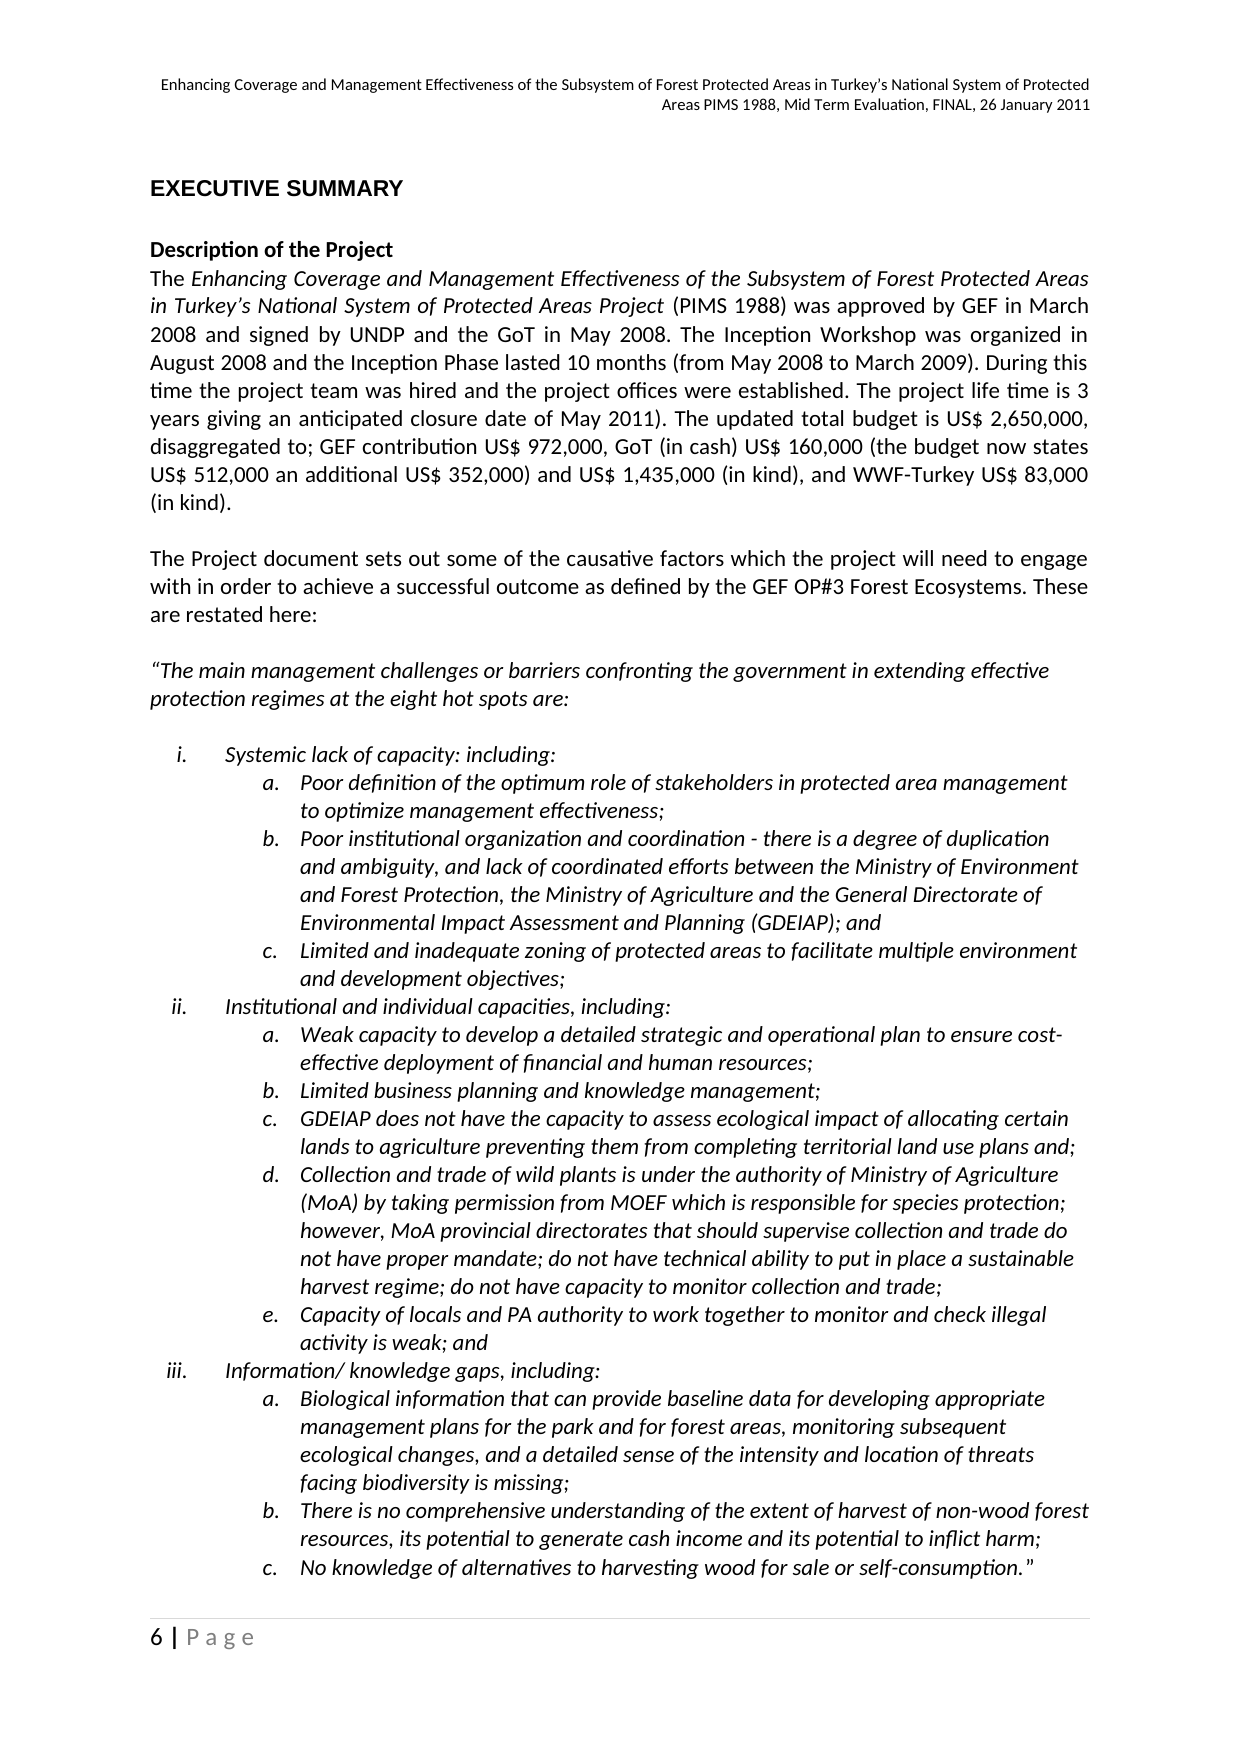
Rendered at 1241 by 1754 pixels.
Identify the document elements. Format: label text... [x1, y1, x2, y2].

list Information/ knowledge gaps, including: [187, 1356, 1090, 1384]
list Limited and inadequate zoning of protected areas to facilitate multiple environment and development objectives; [262, 936, 1090, 992]
list Poor institutional organization and coordination - there is a degree of duplication and ambiguity, and lack of coordinated efforts between the Ministry of Environment and Forest Protection, the Ministry of Agriculture and the General Directorate of Environmental Impact Assessment and Planning (GDEIAP); and [262, 824, 1090, 936]
list Biological information that can provide baseline data for developing appropriate management plans for the park and for forest areas, monitoring subsequent ecological changes, and a detailed sense of the intensity and location of threats facing biodiversity is missing; [262, 1384, 1090, 1497]
list Systemic lack of capacity: including: [187, 740, 1090, 768]
list Limited business planning and knowledge management; [262, 1076, 1090, 1104]
list No knowledge of alternatives to harvesting wood for sale or self-consumption.” [262, 1553, 1090, 1581]
list Collection and trade of wild plants is under the authority of Ministry of Agriculture (MoA) by taking permission from MOEF which is responsible for species protection; however, MoA provincial directorates that should supervise collection and trade do not have proper mandate; do not have technical ability to put in place a sustainable harvest regime; do not have capacity to monitor collection and trade; [262, 1160, 1090, 1300]
list Weak capacity to develop a detailed strategic and operational plan to ensure cost-effective deployment of financial and human resources; [262, 1020, 1090, 1076]
text The Project document sets out some of the causative factors which the project will need to engage with in order to achieve a successful outcome as defined by the GEF OP#3 Forest Ecosystems. These are restated here: [150, 544, 1090, 628]
subtitle EXECUTIVE SUMMARY [150, 175, 1090, 201]
list There is no comprehensive understanding of the extent of harvest of non-wood forest resources, its potential to generate cash income and its potential to inflict harm; [262, 1497, 1090, 1553]
list GDEIAP does not have the capacity to assess ecological impact of allocating certain lands to agriculture preventing them from completing territorial land use plans and; [262, 1104, 1090, 1160]
list Institutional and individual capacities, including: [187, 992, 1090, 1020]
text “The main management challenges or barriers confronting the government in extending effective protection regimes at the eight hot spots are: [150, 656, 1090, 712]
text Description of the Project [150, 236, 1090, 264]
text The Enhancing Coverage and Management Effectiveness of the Subsystem of Forest Protected Areas in Turkey’s National System of Protected Areas Project (PIMS 1988) was approved by GEF in March 2008 and signed by UNDP and the GoT in May 2008. The Inception Workshop was organized in August 2008 and the Inception Phase lasted 10 months (from May 2008 to March 2009). During this time the project team was hired and the project offices were established. The project life time is 3 years giving an anticipated closure date of May 2011). The updated total budget is US$ 2,650,000, disaggregated to; GEF contribution US$ 972,000, GoT (in cash) US$ 160,000 (the budget now states US$ 512,000 an additional US$ 352,000) and US$ 1,435,000 (in kind), and WWF-Turkey US$ 83,000 (in kind). [150, 264, 1090, 516]
list Poor definition of the optimum role of stakeholders in protected area management to optimize management effectiveness; [262, 768, 1090, 824]
list Capacity of locals and PA authority to work together to monitor and check illegal activity is weak; and [262, 1300, 1090, 1356]
